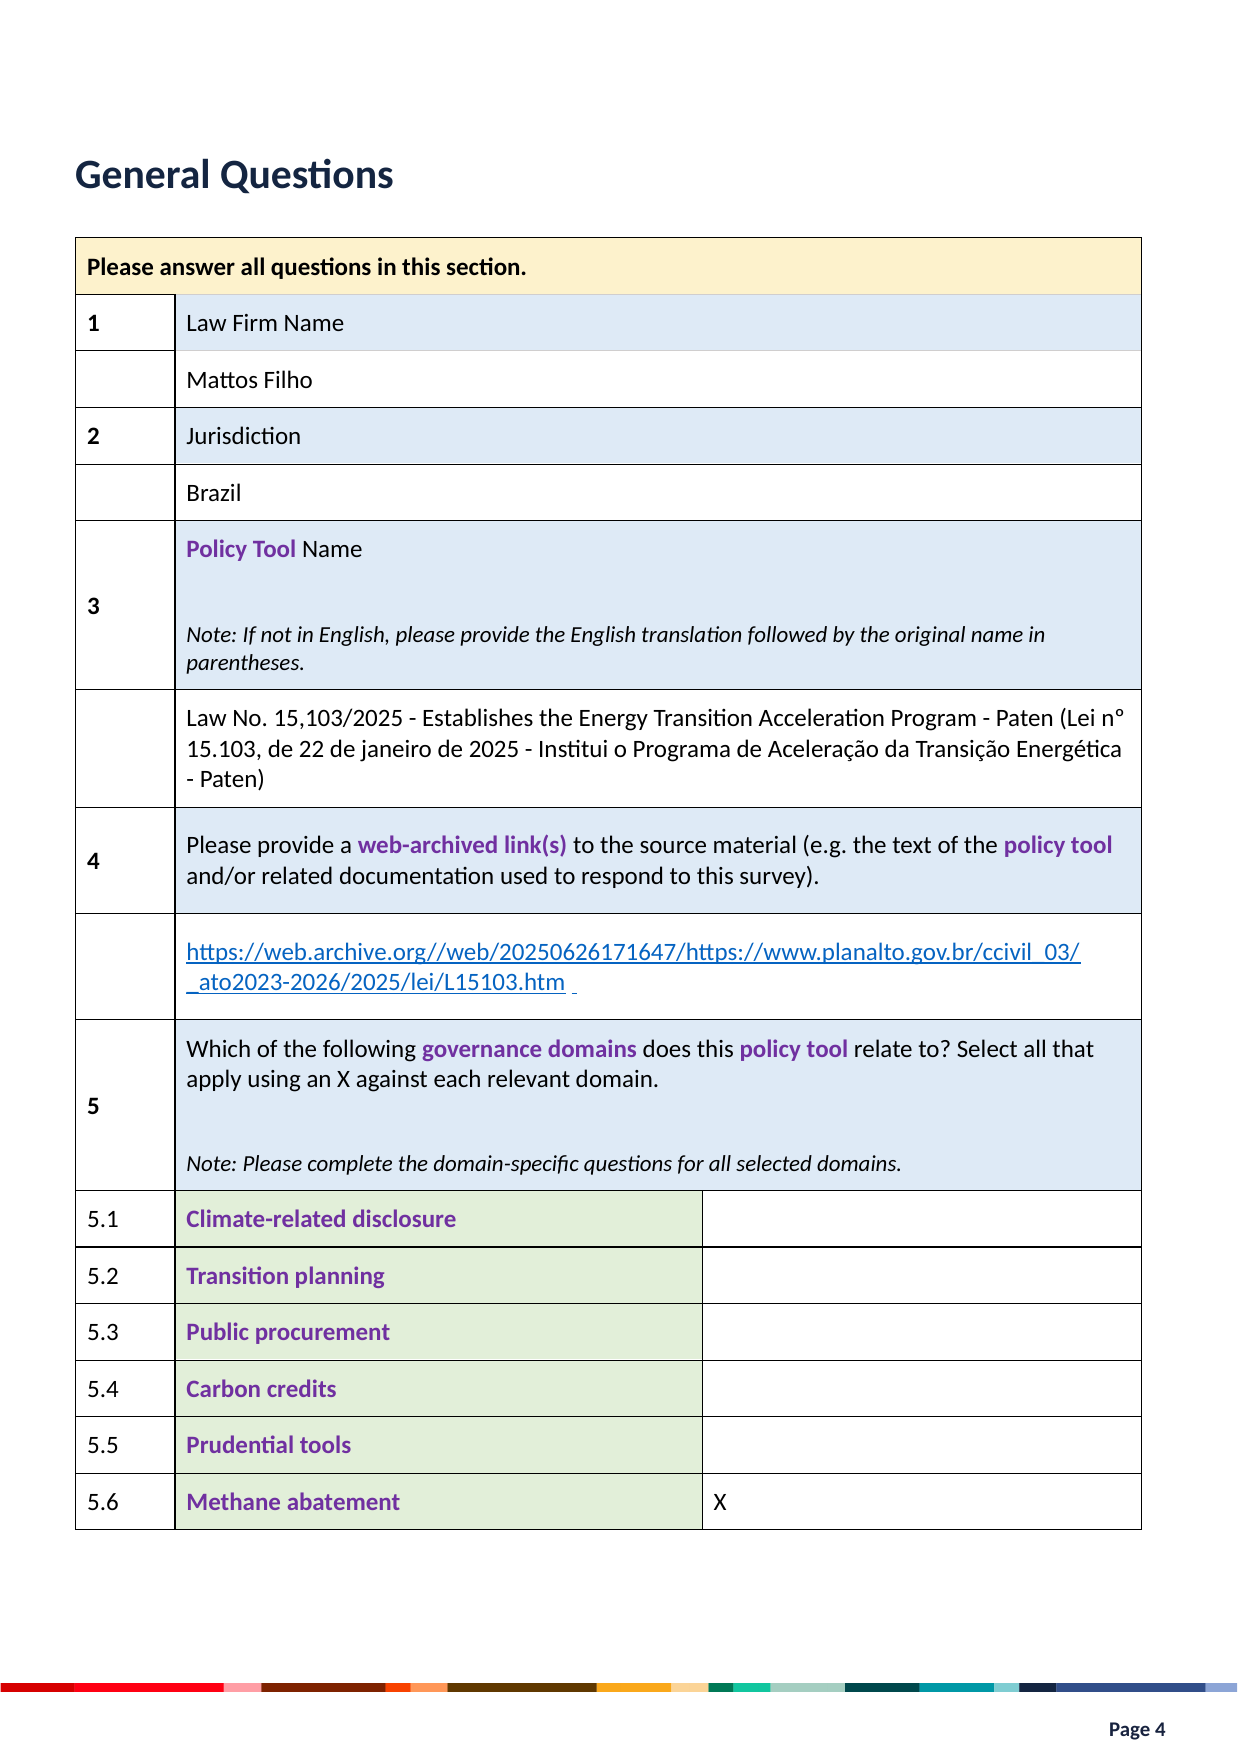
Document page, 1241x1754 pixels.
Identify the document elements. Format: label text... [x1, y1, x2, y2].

table_cell [703, 1304, 1141, 1359]
table_cell Please provide a web-archived link(s) to the source material (e.g. the text of the policy tool and/or related documentation used to respond to this survey). [176, 808, 1141, 913]
table_cell [703, 1417, 1141, 1473]
table_cell 5.4 [76, 1361, 174, 1416]
table_cell Prudential tools [176, 1417, 702, 1473]
table_cell Climate-related disclosure [176, 1191, 702, 1246]
table_cell https://web.archive.org//web/20250626171647/https://www.planalto.gov.br/ccivil_03/_ato2023-2026/2025/lei/L15103.htm [176, 914, 1141, 1019]
table_cell Brazil [176, 465, 1141, 520]
picture [0, 1683, 1236, 1692]
table_cell 5.2 [76, 1248, 174, 1303]
subtitle General Questions [75, 148, 1165, 199]
table_cell Mattos Filho [176, 351, 1141, 407]
table_cell 5 [76, 1020, 174, 1190]
table_cell Law Firm Name [176, 295, 1141, 350]
table_cell 5.5 [76, 1417, 174, 1473]
table_cell Public procurement [176, 1304, 702, 1359]
table_cell Methane abatement [176, 1474, 702, 1529]
table_cell [703, 1191, 1141, 1246]
table_cell Transition planning [176, 1248, 702, 1303]
table_cell [703, 1248, 1141, 1303]
table_cell Carbon credits [176, 1361, 702, 1416]
table_cell 4 [76, 808, 174, 913]
table_cell [76, 914, 174, 1019]
table_cell 5.6 [76, 1474, 174, 1529]
table_cell X [703, 1474, 1141, 1529]
table_cell 1 [76, 295, 174, 350]
table_cell 3 [76, 521, 174, 689]
table_cell Policy Tool Name Note: If not in English, please provide the English translation followed by the original name in parentheses. [176, 521, 1141, 689]
table_cell [76, 465, 174, 520]
table_cell [703, 1361, 1141, 1416]
table_cell 5.1 [76, 1191, 174, 1246]
table_cell Which of the following governance domains does this policy tool relate to? Select all that apply using an X against each relevant domain. Note: Please complete the domain-specific questions for all selected domains. [176, 1020, 1141, 1190]
table_header Please answer all questions in this section. [76, 238, 1141, 294]
table_cell Law No. 15,103/2025 - Establishes the Energy Transition Acceleration Program - Paten (Lei nº 15.103, de 22 de janeiro de 2025 - Institui o Programa de Aceleração da Transição Energética - Paten) [176, 690, 1141, 807]
table_cell 2 [76, 408, 174, 463]
table_cell 5.3 [76, 1304, 174, 1359]
table_cell [76, 351, 174, 407]
table_cell [76, 690, 174, 807]
table_cell Jurisdiction [176, 408, 1141, 463]
